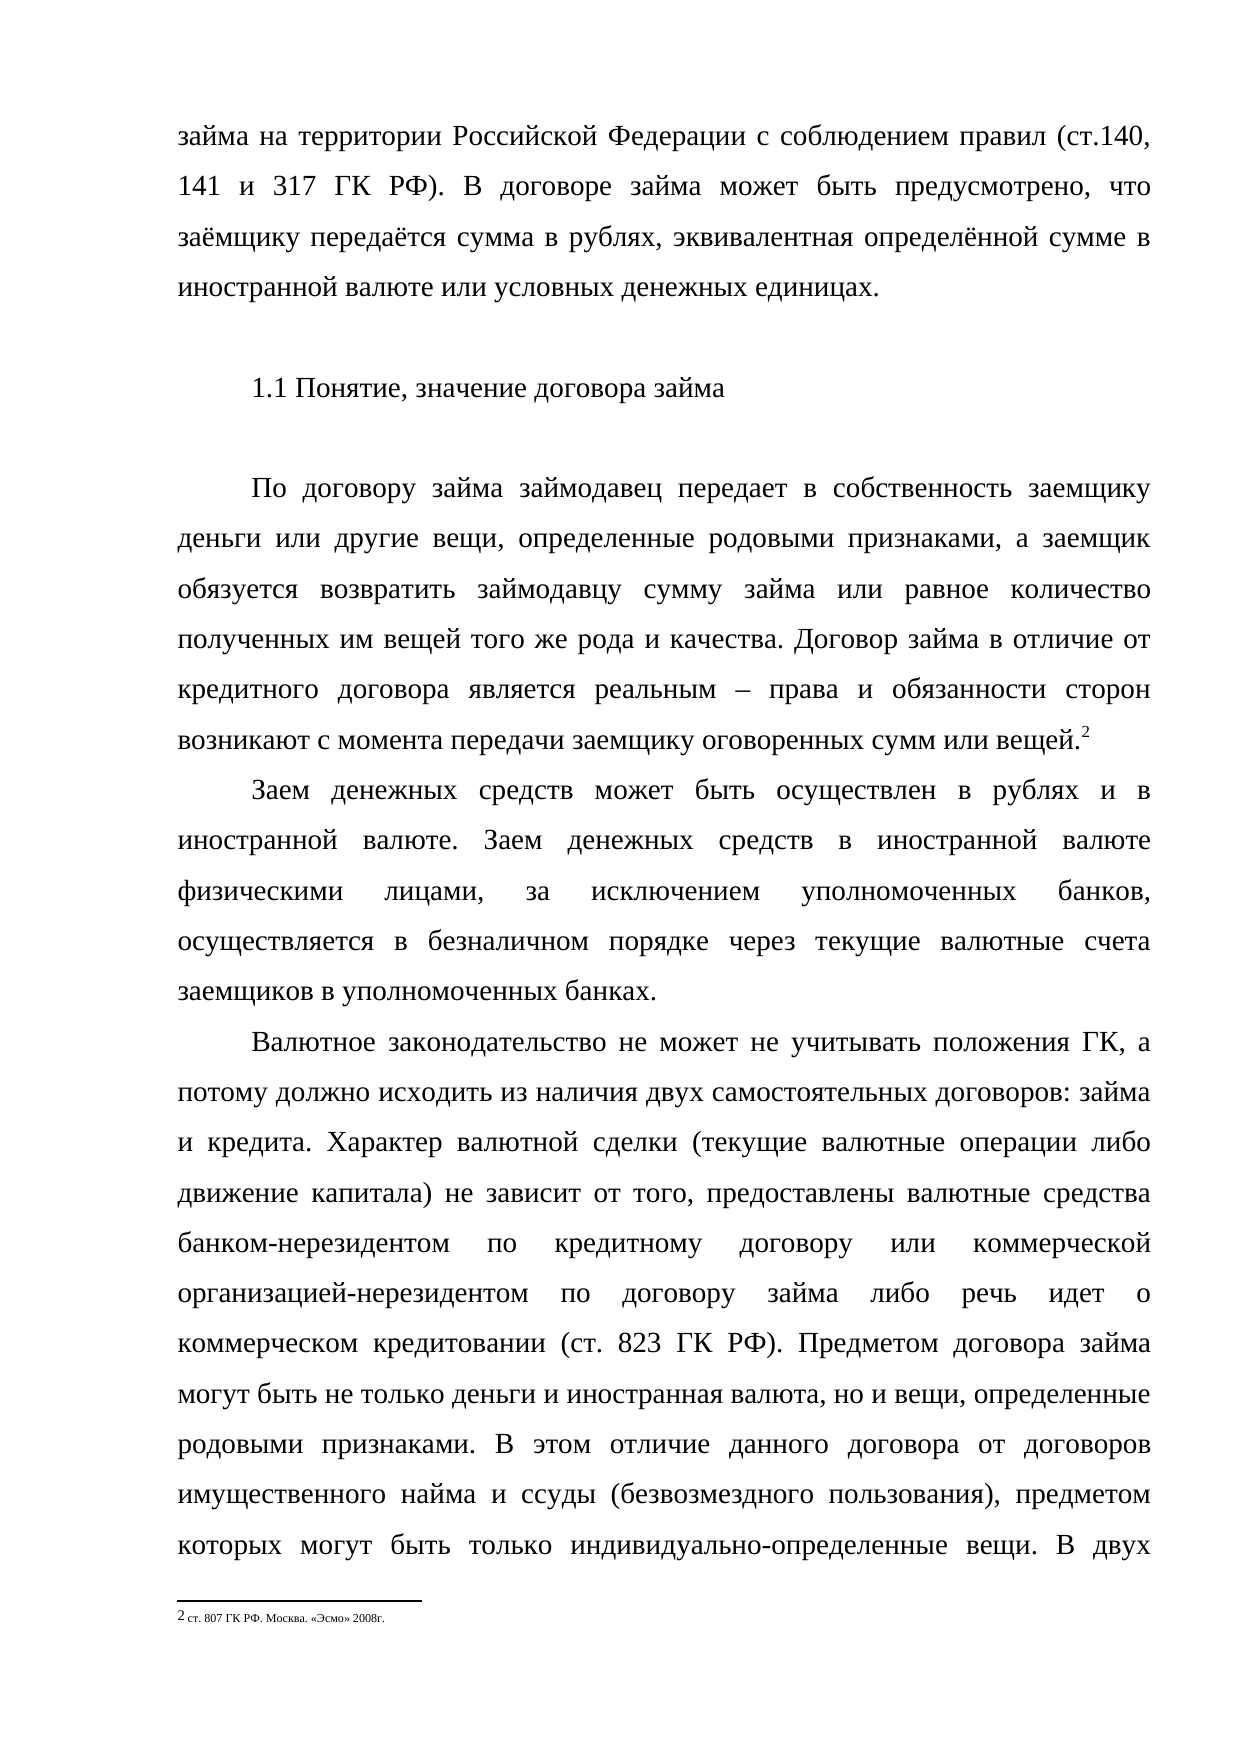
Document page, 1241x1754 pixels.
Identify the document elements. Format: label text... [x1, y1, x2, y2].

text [177, 118, 1152, 303]
text 1.1 Понятие, значение договора займа [177, 370, 1152, 403]
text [177, 1024, 1152, 1560]
text Заем денежных средств может быть осуществлен в рублях и в иностранной валюте. Заем денежных средств в иностранной валюте физическими лицами, за исключением уполномоченных банков, осуществляется в безналичном порядке через текущие валютные счета заемщиков в уполномоченных банках. [177, 772, 1152, 1007]
text По договору займа займодавец передает в собственность заемщику деньги или другие вещи, определенные родовыми признаками, а заемщик обязуется возвратить займодавцу сумму займа или равное количество полученных им вещей того же рода и качества. Договор займа в отличие от кредитного договора является реальным – права и обязанности сторон возникают с момента передачи заемщику оговоренных сумм или вещей. [177, 470, 1152, 755]
